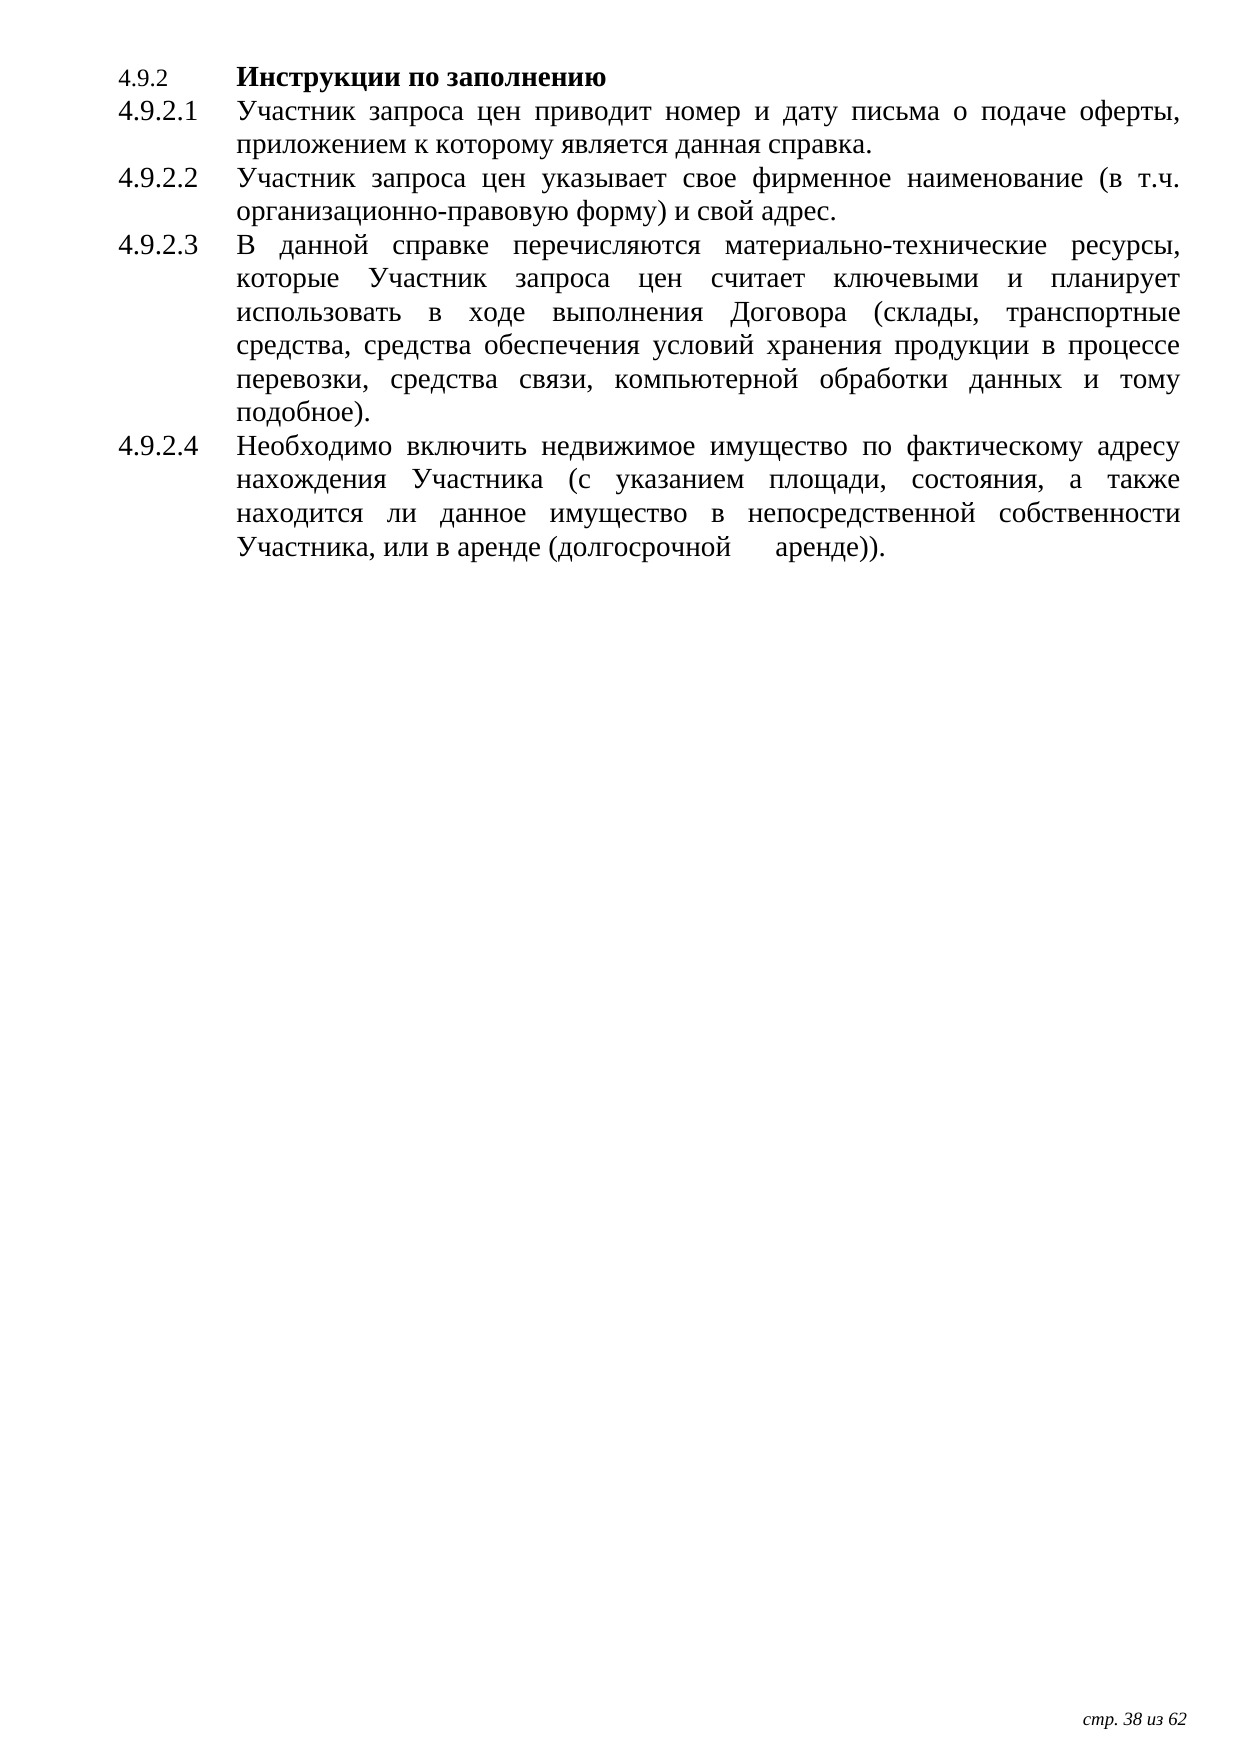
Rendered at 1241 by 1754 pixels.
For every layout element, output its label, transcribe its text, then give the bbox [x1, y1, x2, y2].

text В данной справке перечисляются материально-технические ресурсы, которые Участник запроса цен считает ключевыми и планирует использовать в ходе выполнения Договора (склады, транспортные средства, средства обеспечения условий хранения продукции в процессе перевозки, средства связи, компьютерной обработки данных и тому подобное). [118, 227, 1181, 428]
text Необходимо включить недвижимое имущество по фактическому адресу нахождения Участника (с указанием площади, состояния, а также находится ли данное имущество в непосредственной собственности Участника, или в аренде (долгосрочной аренде)). [118, 428, 1181, 562]
text Инструкции по заполнению [118, 59, 1181, 93]
text Участник запроса цен указывает свое фирменное наименование (в т.ч. организационно-правовую форму) и свой адрес. [118, 160, 1181, 227]
text Участник запроса цен приводит номер и дату письма о подаче оферты, приложением к которому является данная справка. [118, 93, 1181, 160]
